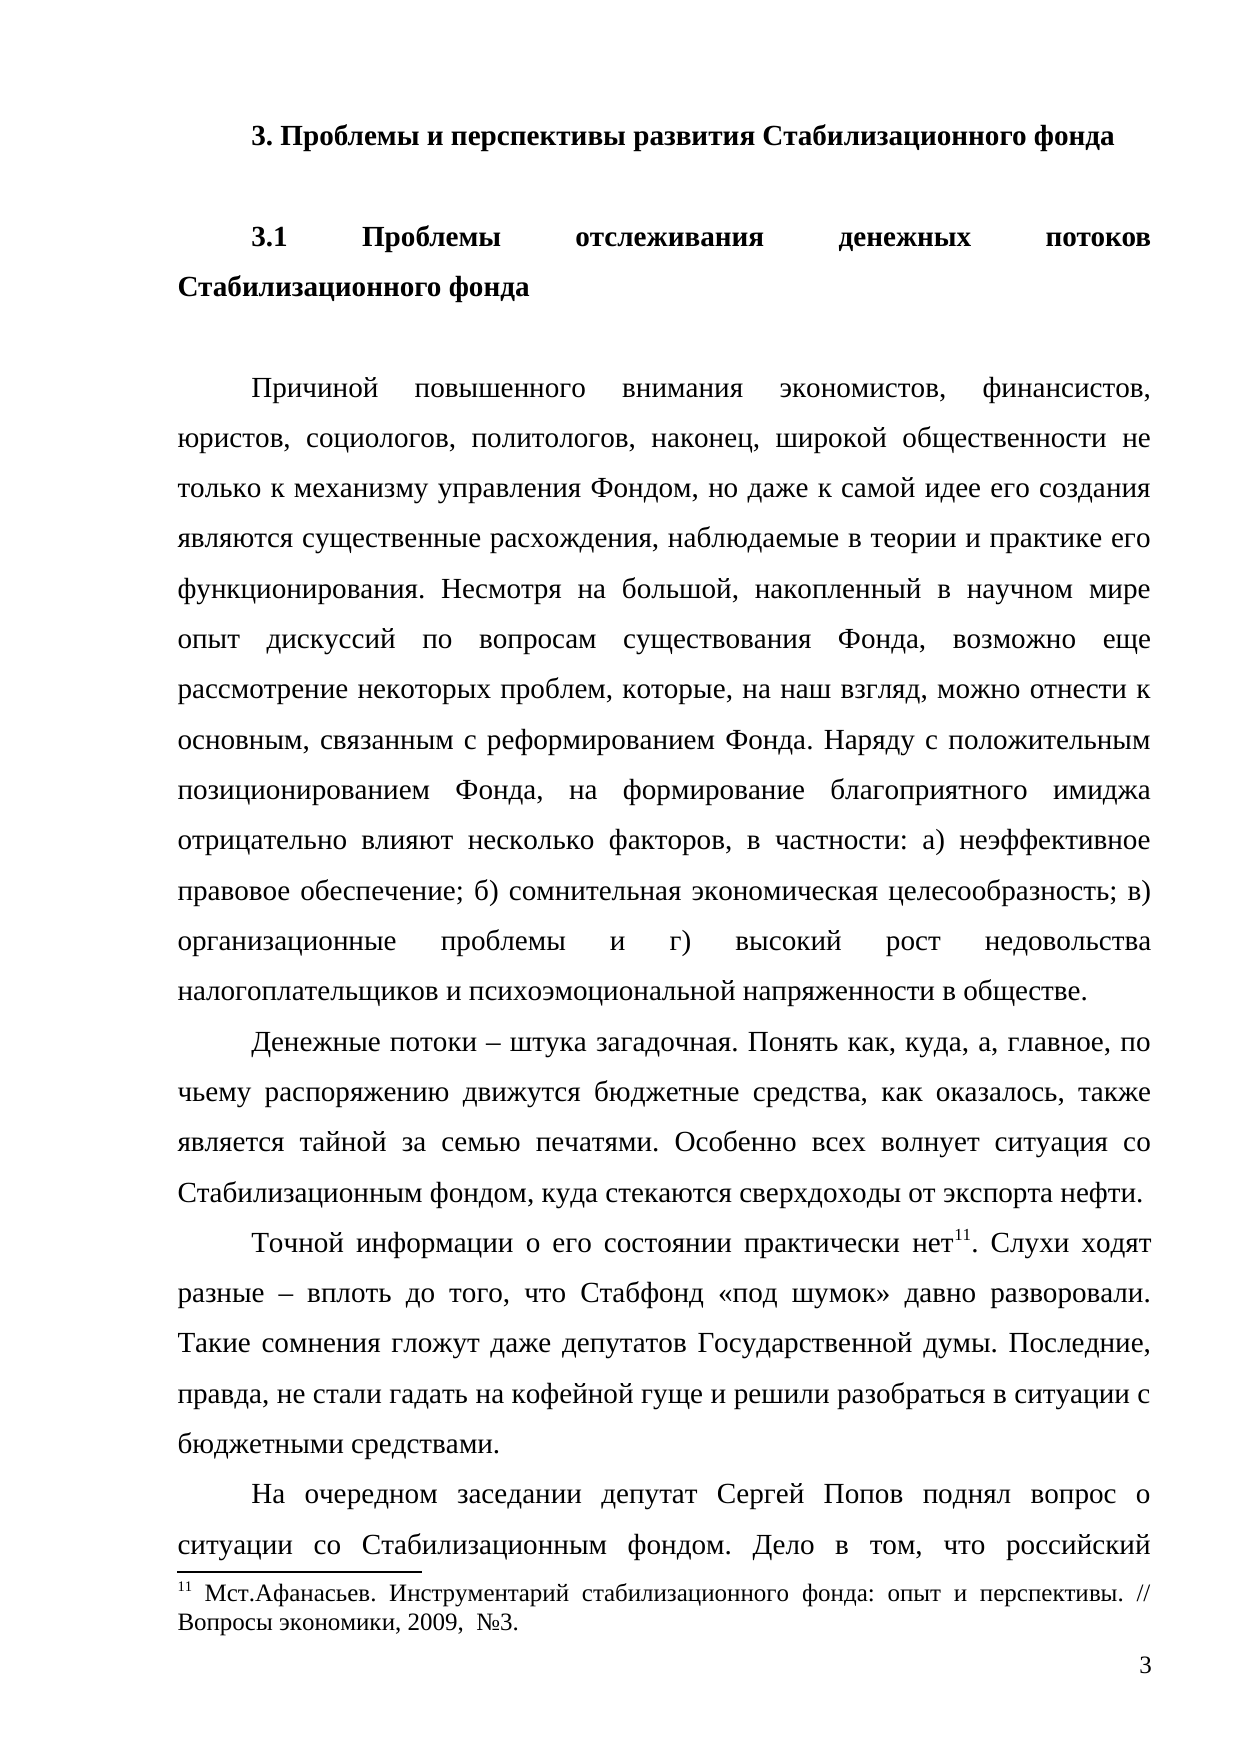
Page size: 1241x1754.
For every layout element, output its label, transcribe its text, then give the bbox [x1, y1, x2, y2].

text Денежные потоки – штука загадочная. Понять как, куда, а, главное, по чьему распоряжению движутся бюджетные средства, как оказалось, также является тайной за семью печатями. Особенно всех волнует ситуация со Стабилизационным фондом, куда стекаются сверхдоходы от экспорта нефти. [177, 1024, 1152, 1208]
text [177, 1477, 1152, 1560]
subtitle 3.1 Проблемы отслеживания денежных потоков Стабилизационного фонда [177, 219, 1152, 303]
text Точной информации о его состоянии практически нет. Слухи ходят разные – вплоть до того, что Стабфонд «под шумок» давно разворовали. Такие сомнения гложут даже депутатов Государственной думы. Последние, правда, не стали гадать на кофейной гуще и решили разобраться в ситуации с бюджетными средствами. [177, 1225, 1152, 1460]
subtitle 3. Проблемы и перспективы развития Стабилизационного фонда [177, 118, 1152, 152]
text Причиной повышенного внимания экономистов, финансистов, юристов, социологов, политологов, наконец, широкой общественности не только к механизму управления Фондом, но даже к самой идее его создания являются существенные расхождения, наблюдаемые в теории и практике его функционирования. Несмотря на большой, накопленный в научном мире опыт дискуссий по вопросам существования Фонда, возможно еще рассмотрение некоторых проблем, которые, на наш взгляд, можно отнести к основным, связанным с реформированием Фонда. Наряду с положительным позиционированием Фонда, на формирование благоприятного имиджа отрицательно влияют несколько факторов, в частности: а) неэффективное правовое обеспечение; б) сомнительная экономическая целесообразность; в) организационные проблемы и г) высокий рост недовольства налогоплательщиков и психоэмоциональной напряженности в обществе. [177, 370, 1152, 1007]
